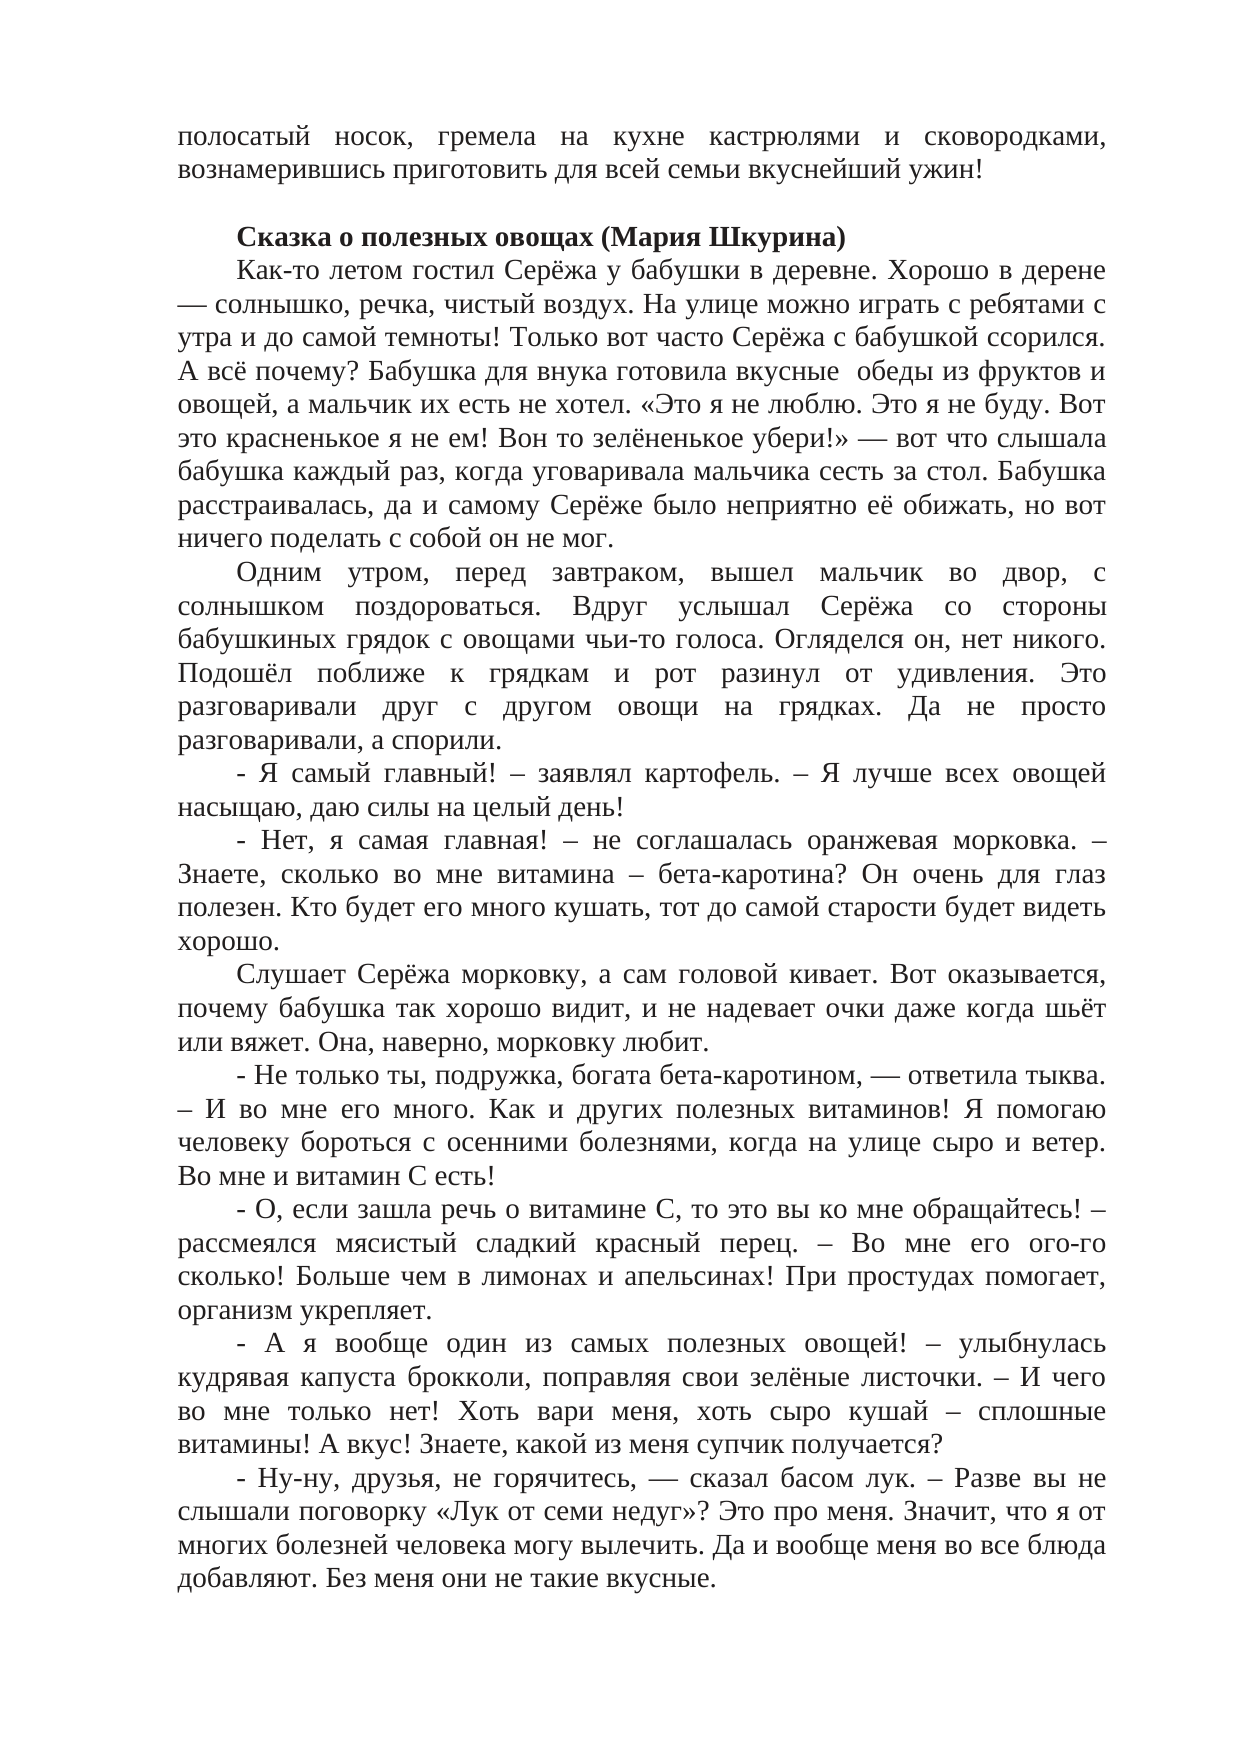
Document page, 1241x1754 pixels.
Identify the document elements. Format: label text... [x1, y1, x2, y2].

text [177, 118, 1107, 185]
text - А я вообще один из самых полезных овощей! – улыбнулась кудрявая капуста брокколи, поправляя свои зелёные листочки. – И чего во мне только нет! Хоть вари меня, хоть сыро кушай – сплошные витамины! А вкус! Знаете, какой из меня супчик получается? [177, 1326, 1107, 1460]
text Как-то летом гостил Серёжа у бабушки в деревне. Хорошо в дерене — солнышко, речка, чистый воздух. На улице можно играть с ребятами с утра и до самой темноты! Только вот часто Серёжа с бабушкой ссорился. А всё почему? Бабушка для внука готовила вкусные обеды из фруктов и овощей, а мальчик их есть не хотел. «Это я не люблю. Это я не буду. Вот это красненькое я не ем! Вон то зелёненькое убери!» — вот что слышала бабушка каждый раз, когда уговаривала мальчика сесть за стол. Бабушка расстраивалась, да и самому Серёже было неприятно её обижать, но вот ничего поделать с собой он не мог. [177, 252, 1107, 554]
text Слушает Серёжа морковку, а сам головой кивает. Вот оказывается, почему бабушка так хорошо видит, и не надевает очки даже когда шьёт или вяжет. Она, наверно, морковку любит. [177, 957, 1107, 1057]
text Сказка о полезных овощах (Мария Шкурина) [177, 219, 1107, 252]
text - Я самый главный! – заявлял картофель. – Я лучше всех овощей насыщаю, даю силы на целый день! [177, 755, 1107, 822]
text - Ну-ну, друзья, не горячитесь, — сказал басом лук. – Разве вы не слышали поговорку «Лук от семи недуг»? Это про меня. Значит, что я от многих болезней человека могу вылечить. Да и вообще меня во все блюда добавляют. Без меня они не такие вкусные. [177, 1460, 1107, 1594]
text Одним утром, перед завтраком, вышел мальчик во двор, с солнышком поздороваться. Вдруг услышал Серёжа со стороны бабушкиных грядок с овощами чьи-то голоса. Огляделся он, нет никого. Подошёл поближе к грядкам и рот разинул от удивления. Это разговаривали друг с другом овощи на грядках. Да не просто разговаривали, а спорили. [177, 554, 1107, 755]
text - О, если зашла речь о витамине С, то это вы ко мне обращайтесь! – рассмеялся мясистый сладкий красный перец. – Во мне его ого-го сколько! Больше чем в лимонах и апельсинах! При простудах помогает, организм укрепляет. [177, 1191, 1107, 1326]
text - Нет, я самая главная! – не соглашалась оранжевая морковка. – Знаете, сколько во мне витамина – бета-каротина? Он очень для глаз полезен. Кто будет его много кушать, тот до самой старости будет видеть хорошо. [177, 822, 1107, 957]
text - Не только ты, подружка, богата бета-каротином, — ответила тыква. – И во мне его много. Как и других полезных витаминов! Я помогаю человеку бороться с осенними болезнями, когда на улице сыро и ветер. Во мне и витамин С есть! [177, 1057, 1107, 1191]
